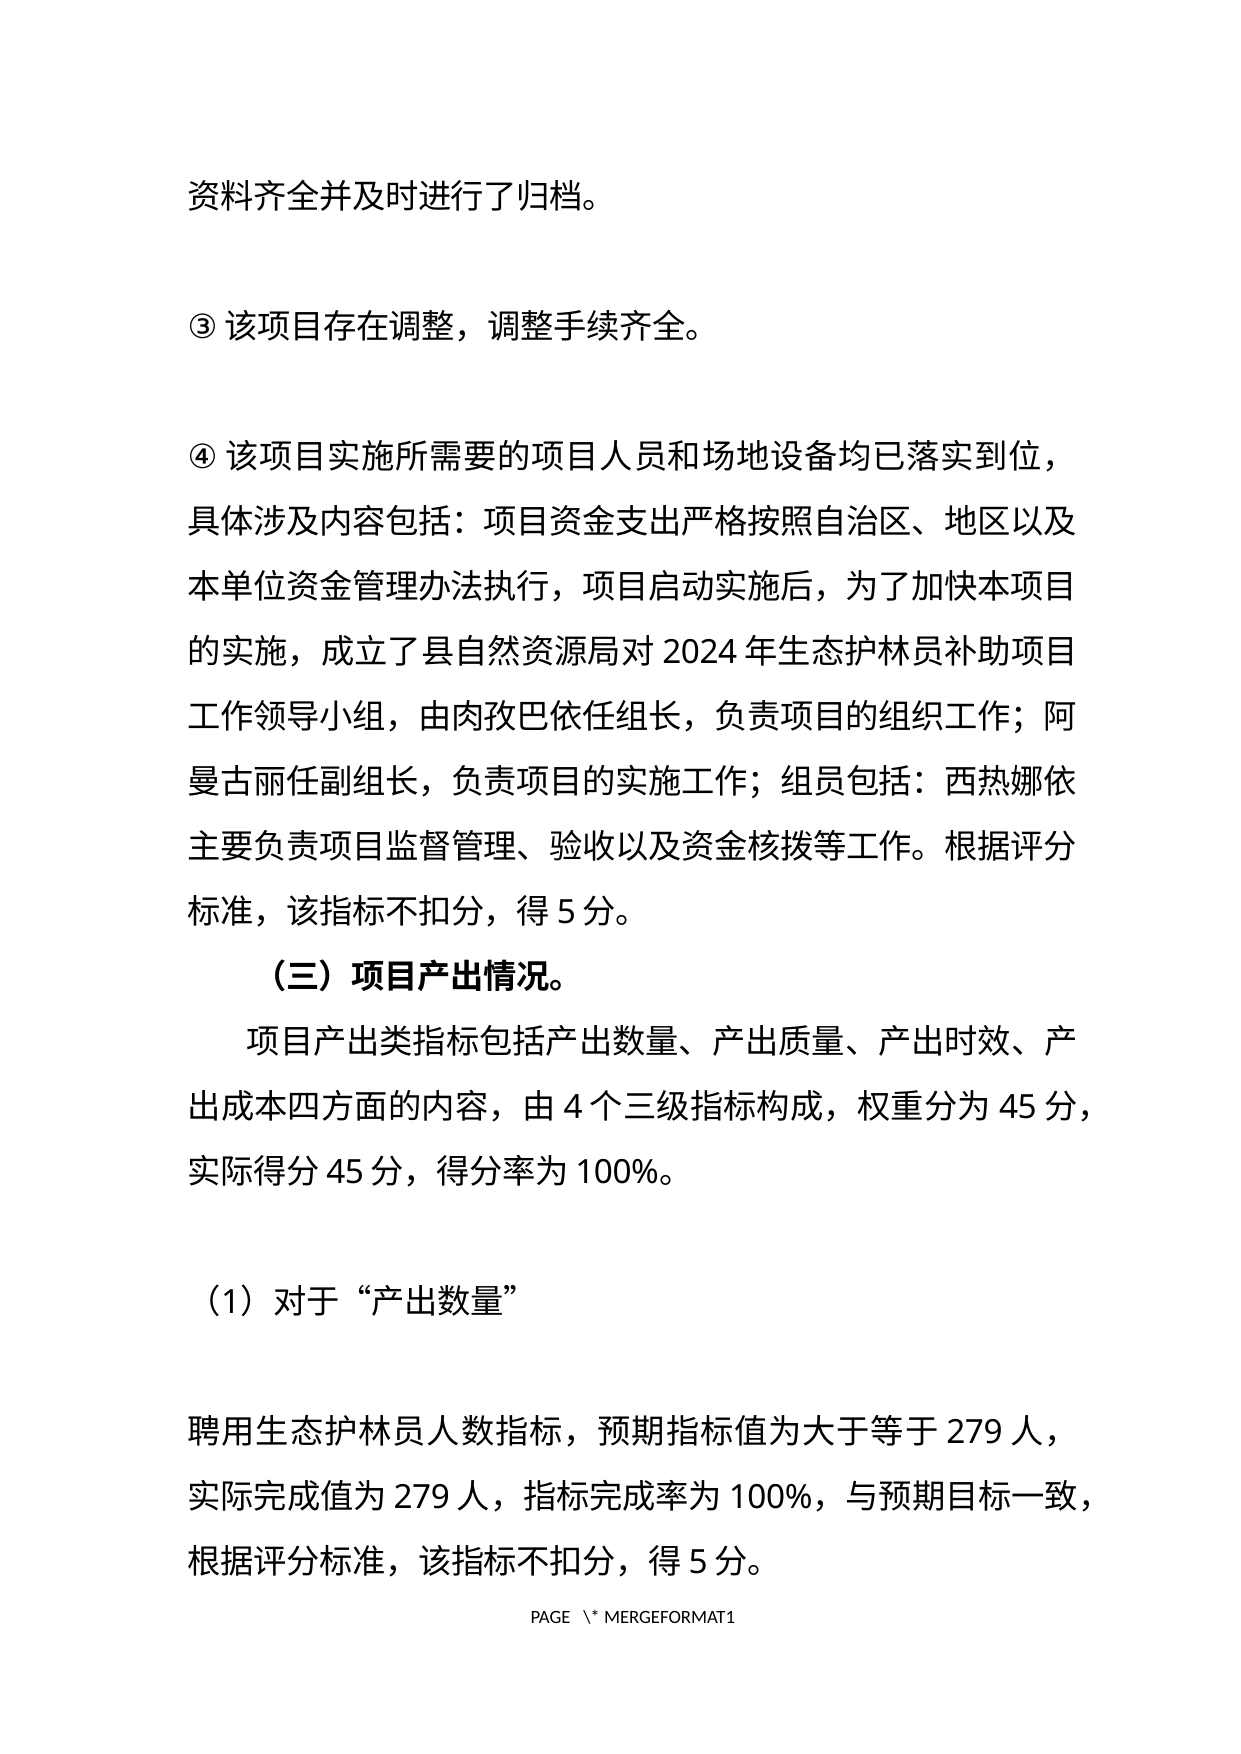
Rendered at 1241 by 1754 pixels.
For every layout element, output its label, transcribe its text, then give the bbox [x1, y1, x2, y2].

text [187, 162, 1078, 942]
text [187, 1007, 1078, 1592]
text （三）项目产出情况。 [187, 942, 1078, 1007]
